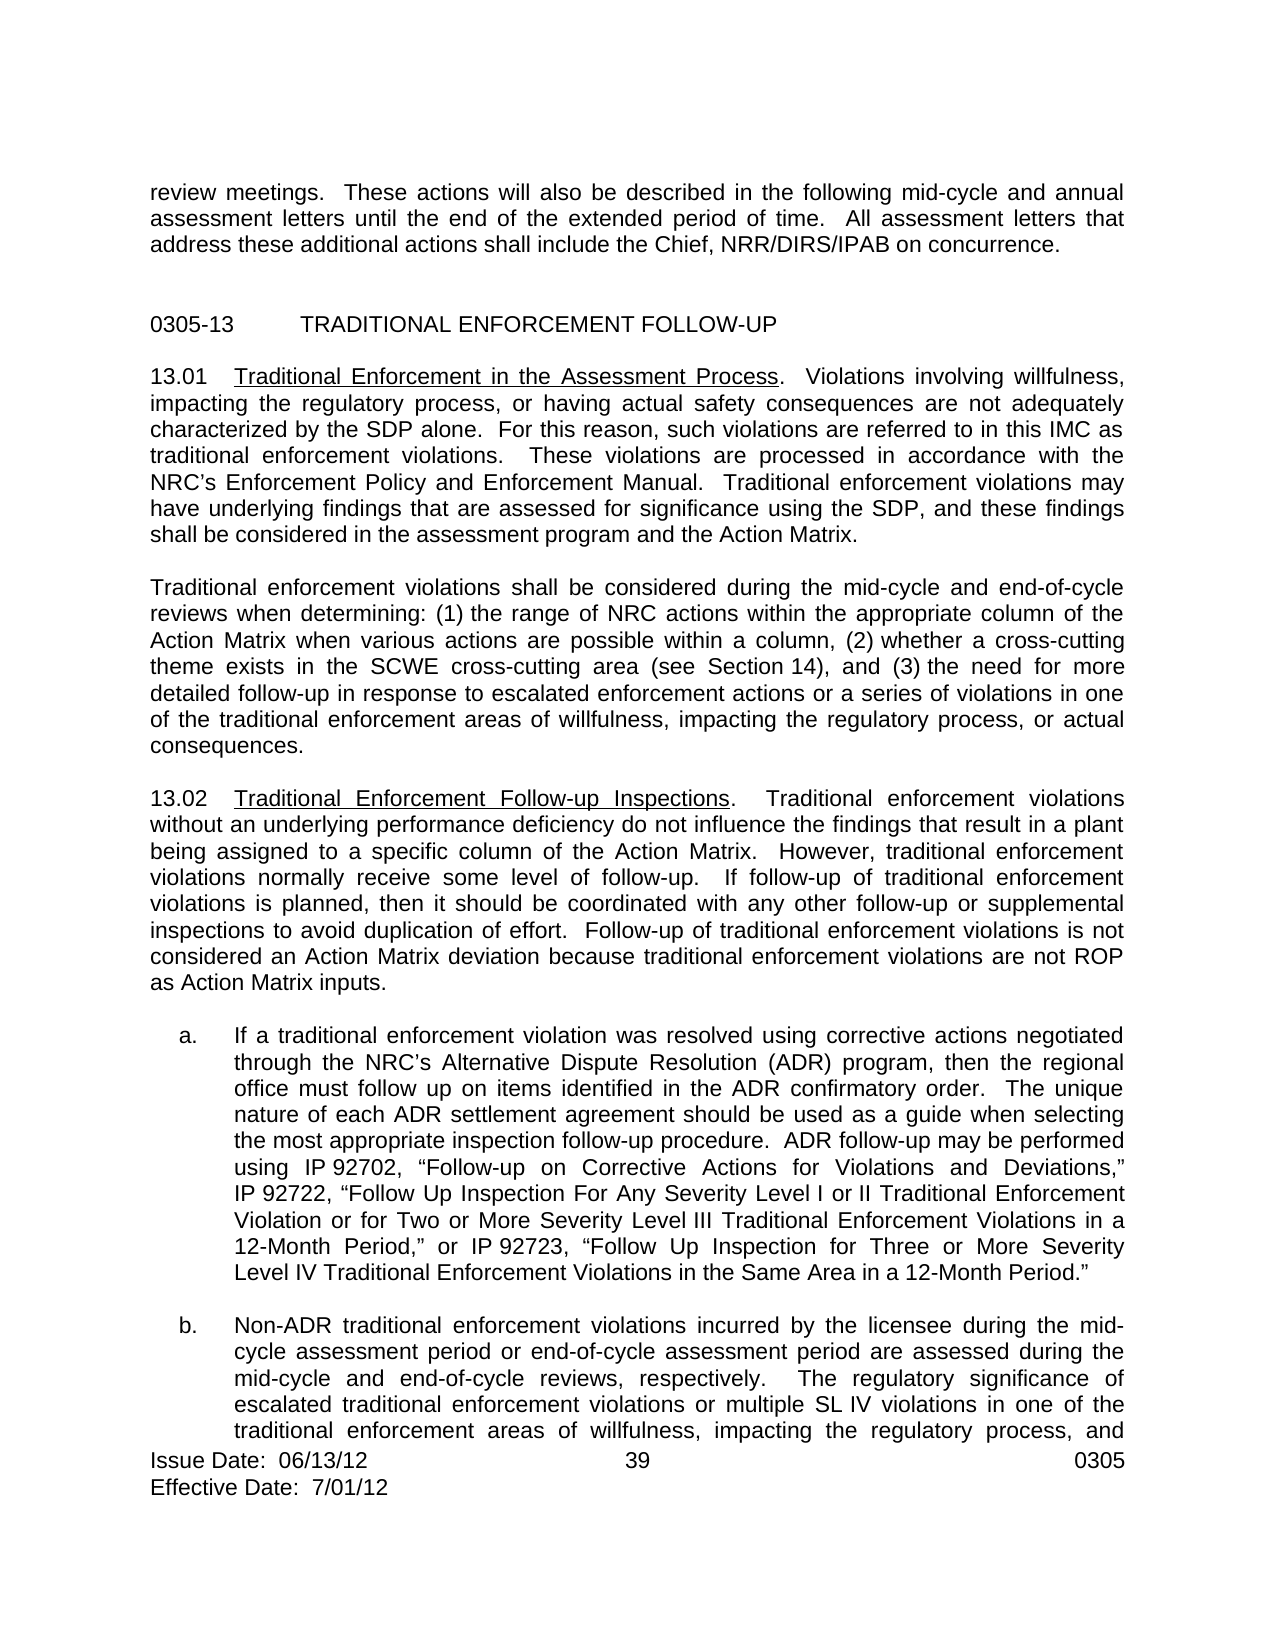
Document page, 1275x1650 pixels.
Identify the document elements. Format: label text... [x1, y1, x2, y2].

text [150, 179, 1125, 258]
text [150, 1312, 1125, 1444]
subtitle 0305-13 TRADITIONAL ENFORCEMENT FOLLOW-UP [150, 311, 1125, 337]
subtitle 13.02 Traditional Enforcement Follow-up Inspections . Traditional enforcement violations without an underlying performance deficiency do not influence the findings that result in a plant being assigned to a specific column of the Action Matrix. However, traditional enforcement violations normally receive some level of follow-up. If follow-up of traditional enforcement violations is planned, then it should be coordinated with any other follow-up or supplemental inspections to avoid duplication of effort. Follow-up of traditional enforcement violations is not considered an Action Matrix deviation because traditional enforcement violations are not ROP as Action Matrix inputs. [150, 785, 1125, 996]
text Traditional enforcement violations shall be considered during the mid-cycle and end-of-cycle reviews when determining: (1) the range of NRC actions within the appropriate column of the Action Matrix when various actions are possible within a column, (2) whether a cross-cutting theme exists in the SCWE cross-cutting area (see Section 14), and (3) the need for more detailed follow-up in response to escalated enforcement actions or a series of violations in one of the traditional enforcement areas of willfulness, impacting the regulatory process, or actual consequences. [150, 574, 1125, 758]
text a. If a traditional enforcement violation was resolved using corrective actions negotiated through the NRC’s Alternative Dispute Resolution (ADR) program, then the regional office must follow up on items identified in the ADR confirmatory order. The unique nature of each ADR settlement agreement should be used as a guide when selecting the most appropriate inspection follow-up procedure. ADR follow-up may be performed using IP 92702, “Follow-up on Corrective Actions for Violations and Deviations,” IP 92722, “Follow Up Inspection For Any Severity Level I or II Traditional Enforcement Violation or for Two or More Severity Level III Traditional Enforcement Violations in a 12-Month Period,” or IP 92723, “Follow Up Inspection for Three or More Severity Level IV Traditional Enforcement Violations in the Same Area in a 12-Month Period.” [150, 1022, 1125, 1286]
subtitle 13.01 Traditional Enforcement in the Assessment Process . Violations involving willfulness, impacting the regulatory process, or having actual safety consequences are not adequately characterized by the SDP alone. For this reason, such violations are referred to in this IMC as traditional enforcement violations. These violations are processed in accordance with the NRC’s Enforcement Policy and Enforcement Manual. Traditional enforcement violations may have underlying findings that are assessed for significance using the SDP, and these findings shall be considered in the assessment program and the Action Matrix. [150, 363, 1125, 548]
